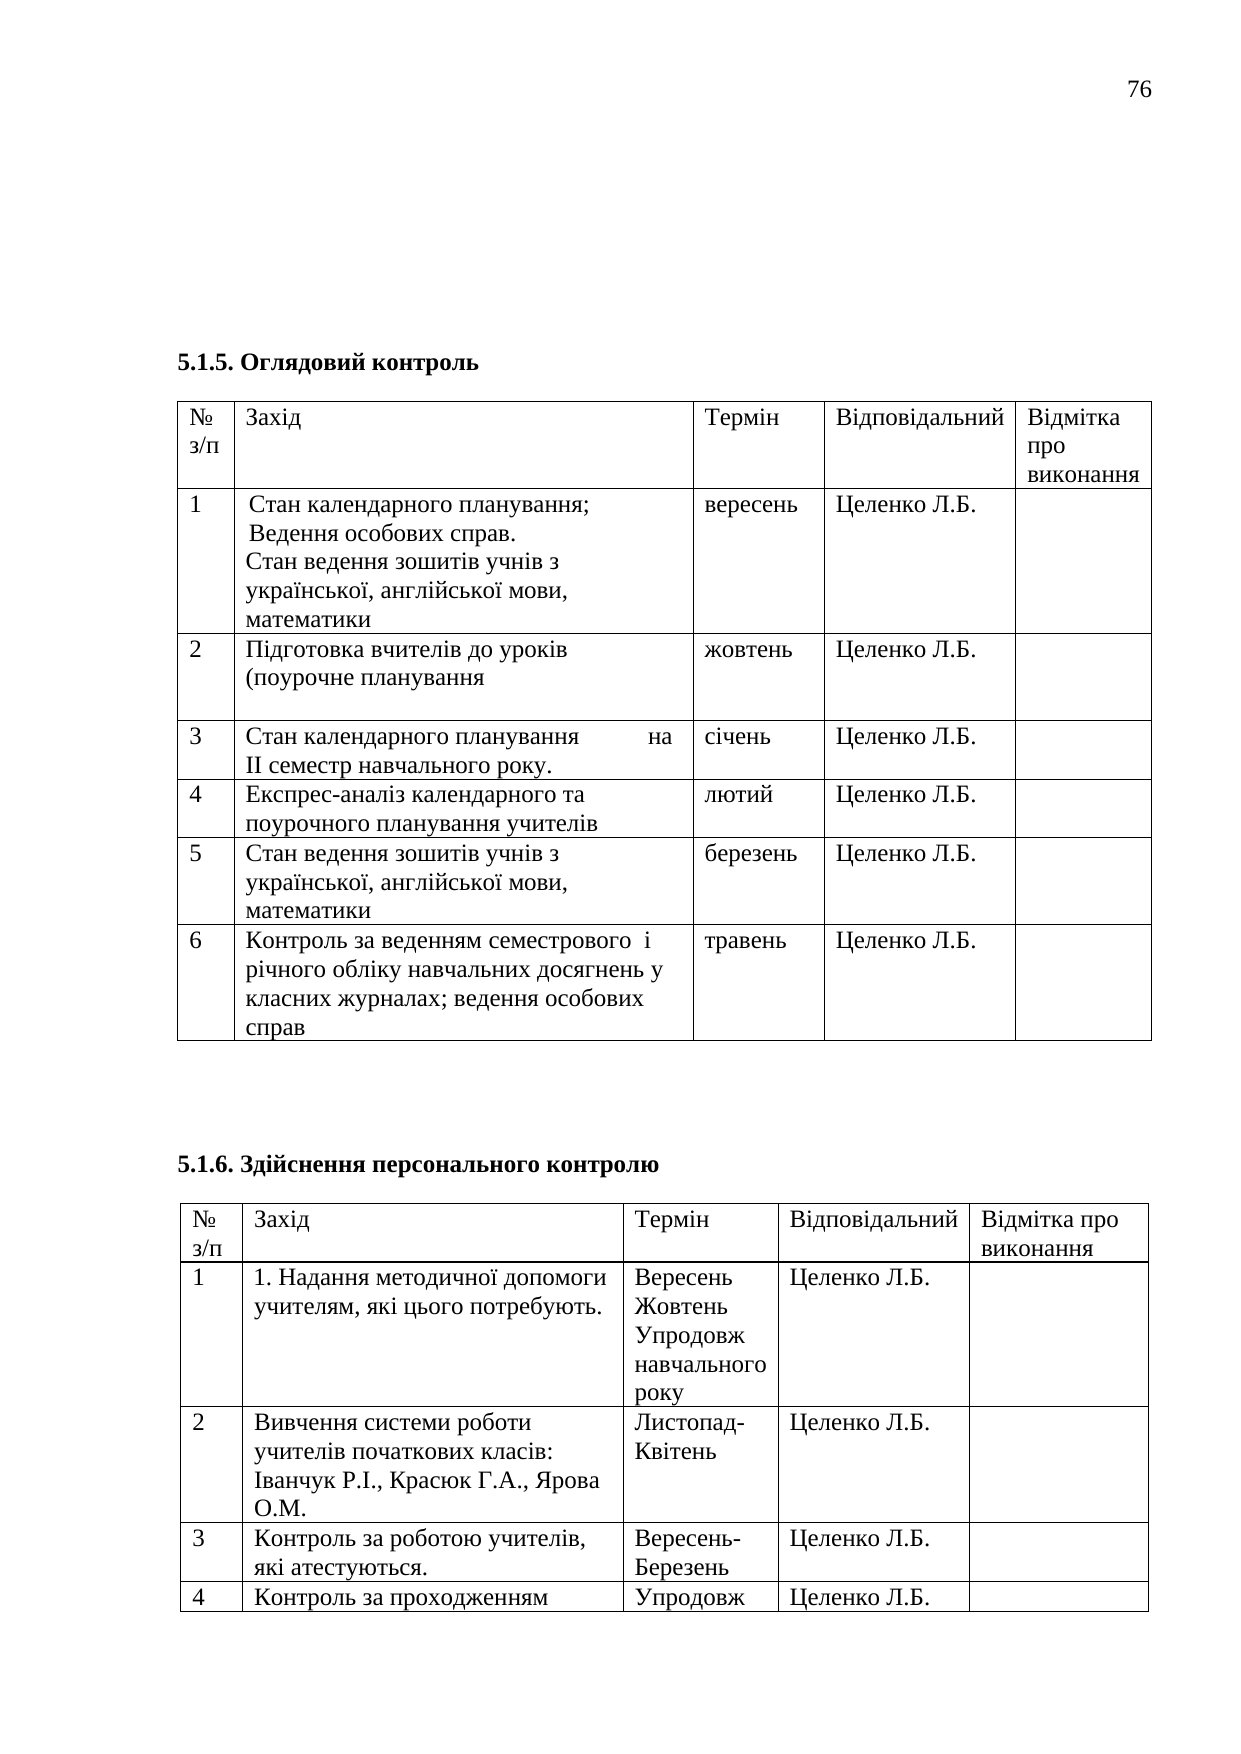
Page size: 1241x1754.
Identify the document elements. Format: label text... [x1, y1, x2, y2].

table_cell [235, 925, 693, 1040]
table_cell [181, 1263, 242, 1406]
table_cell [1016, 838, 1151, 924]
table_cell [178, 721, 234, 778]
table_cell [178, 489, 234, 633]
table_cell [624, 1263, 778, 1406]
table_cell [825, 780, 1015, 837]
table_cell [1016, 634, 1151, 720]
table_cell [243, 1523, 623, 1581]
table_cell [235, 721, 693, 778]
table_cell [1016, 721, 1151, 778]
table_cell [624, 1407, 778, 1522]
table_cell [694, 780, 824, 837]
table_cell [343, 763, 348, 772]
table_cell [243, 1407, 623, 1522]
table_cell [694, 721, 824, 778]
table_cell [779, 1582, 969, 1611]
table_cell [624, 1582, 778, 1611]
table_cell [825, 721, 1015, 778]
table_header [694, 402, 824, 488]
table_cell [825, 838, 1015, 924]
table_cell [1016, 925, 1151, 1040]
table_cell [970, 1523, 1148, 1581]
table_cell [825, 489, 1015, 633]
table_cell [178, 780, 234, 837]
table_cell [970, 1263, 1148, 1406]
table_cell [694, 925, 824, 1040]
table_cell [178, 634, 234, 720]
text 5.1.6. Здійснення персонального контролю [177, 1149, 1152, 1178]
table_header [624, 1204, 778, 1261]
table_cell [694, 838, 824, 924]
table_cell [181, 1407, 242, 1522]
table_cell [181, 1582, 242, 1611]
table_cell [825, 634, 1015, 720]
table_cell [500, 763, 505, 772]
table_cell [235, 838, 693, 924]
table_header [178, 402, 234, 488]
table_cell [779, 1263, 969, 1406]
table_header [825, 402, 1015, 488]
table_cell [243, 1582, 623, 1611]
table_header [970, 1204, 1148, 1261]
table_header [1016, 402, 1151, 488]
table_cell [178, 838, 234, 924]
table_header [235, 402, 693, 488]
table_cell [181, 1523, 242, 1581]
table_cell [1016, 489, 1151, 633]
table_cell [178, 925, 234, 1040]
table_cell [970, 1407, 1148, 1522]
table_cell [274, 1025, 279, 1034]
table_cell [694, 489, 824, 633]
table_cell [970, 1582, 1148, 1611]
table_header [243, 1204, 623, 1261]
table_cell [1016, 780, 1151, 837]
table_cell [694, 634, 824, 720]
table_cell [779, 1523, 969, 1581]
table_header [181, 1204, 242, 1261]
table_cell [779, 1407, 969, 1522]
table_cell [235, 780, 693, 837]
text 5.1.5. Оглядовий контроль [177, 347, 1152, 375]
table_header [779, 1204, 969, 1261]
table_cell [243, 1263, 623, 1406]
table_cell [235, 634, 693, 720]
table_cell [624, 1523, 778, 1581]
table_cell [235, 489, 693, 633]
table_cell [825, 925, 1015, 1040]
